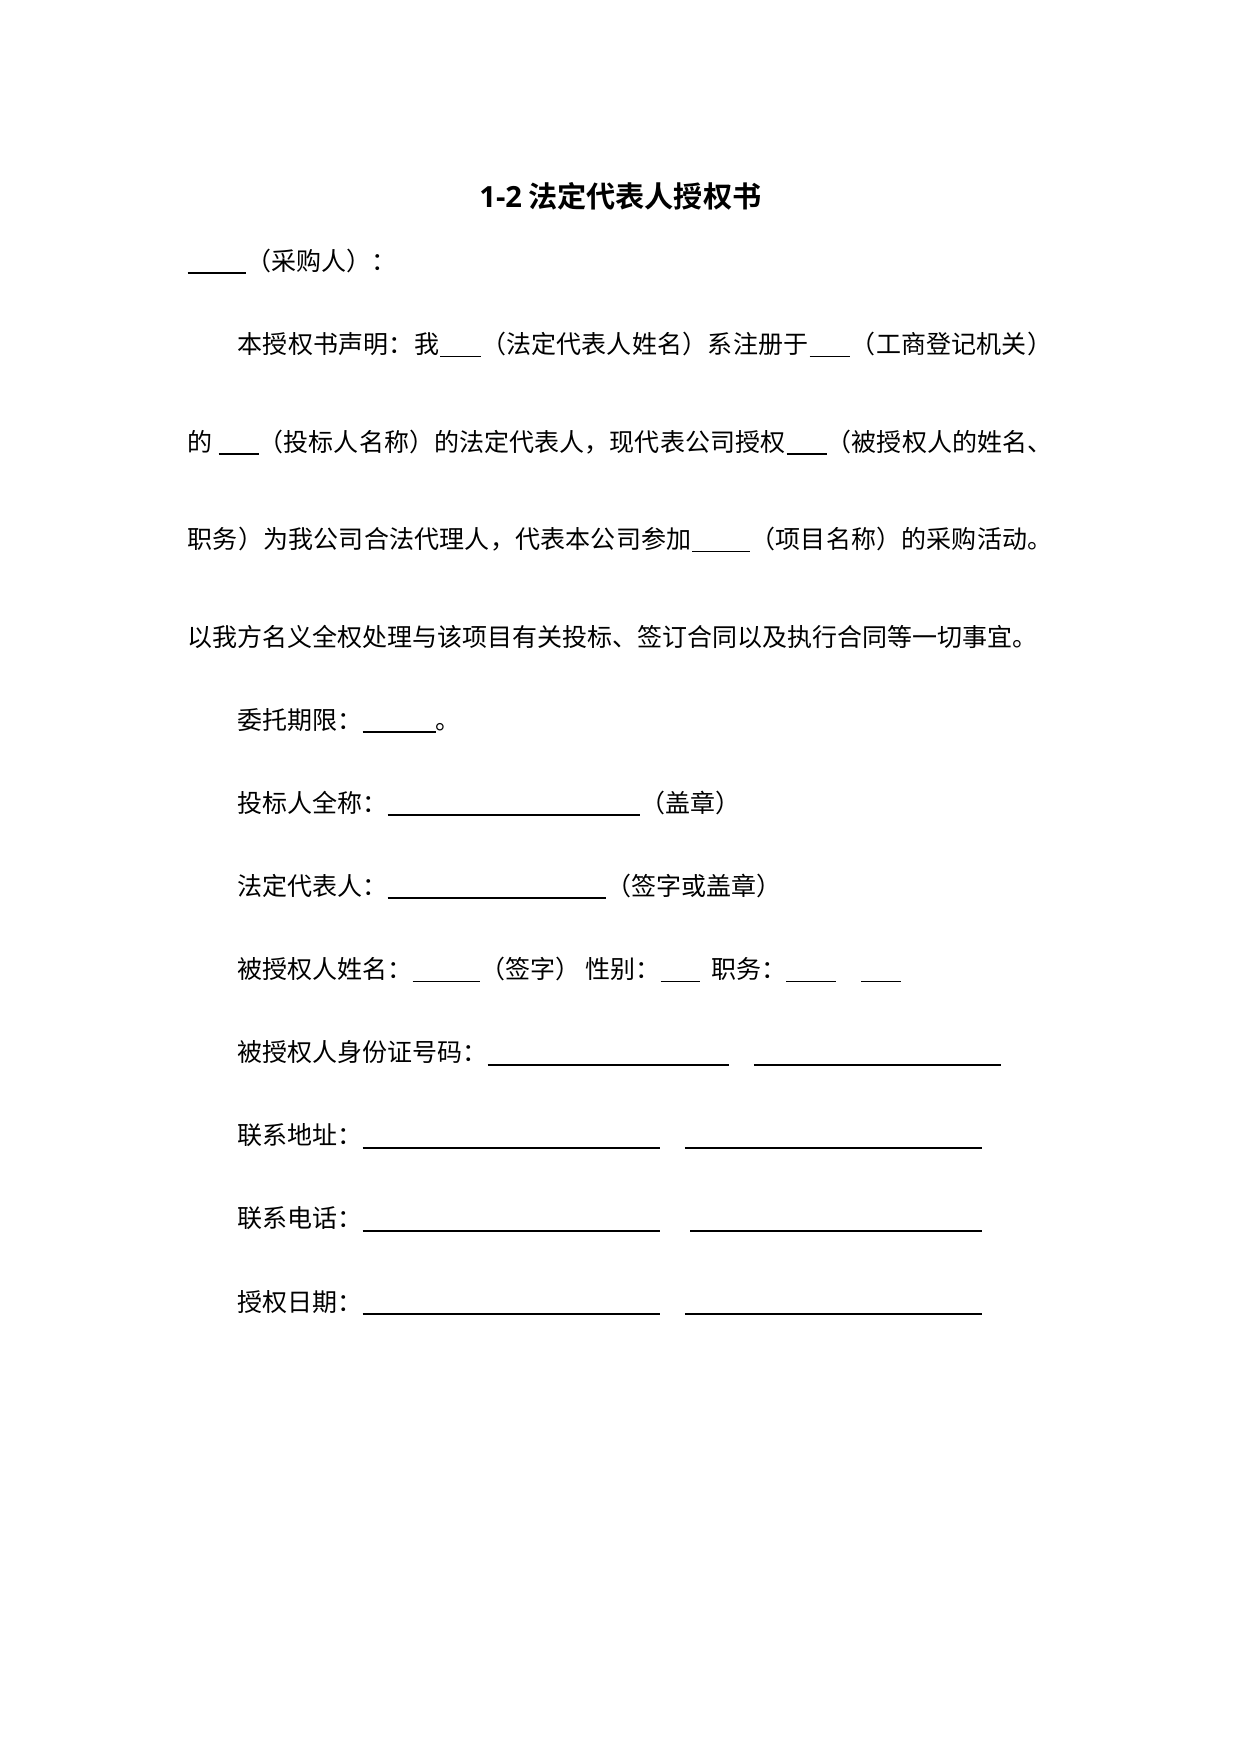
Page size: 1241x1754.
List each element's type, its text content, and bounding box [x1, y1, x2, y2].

text 联系电话： 、 [187, 1184, 1053, 1249]
text 被授权人姓名： （签字） 性别： 职务： 、 [187, 935, 1053, 1000]
text 1-2法定代表人授权书 [187, 162, 1053, 227]
text 本授权书声明：我 （法定代表人姓名）系注册于 （工商登记机关）的 （投标人名称）的法定代表人，现代表公司授权 （被授权人的姓名、职务）为我公司合法代理人，代表本公司参加 （项目名称）的采购活动。以我方名义全权处理与该项目有关投标、签订合同以及执行合同等一切事宜。 [187, 310, 1053, 668]
text 法定代表人： （签字或盖章） [187, 852, 1053, 917]
text 委托期限： 。 [187, 686, 1053, 751]
text 联系地址： 、 [187, 1101, 1053, 1166]
text （采购人）： [187, 227, 1053, 292]
text 被授权人身份证号码： 、 [187, 1018, 1053, 1083]
text 投标人全称： （盖章） [187, 769, 1053, 834]
text 授权日期： 、 [187, 1268, 1053, 1333]
